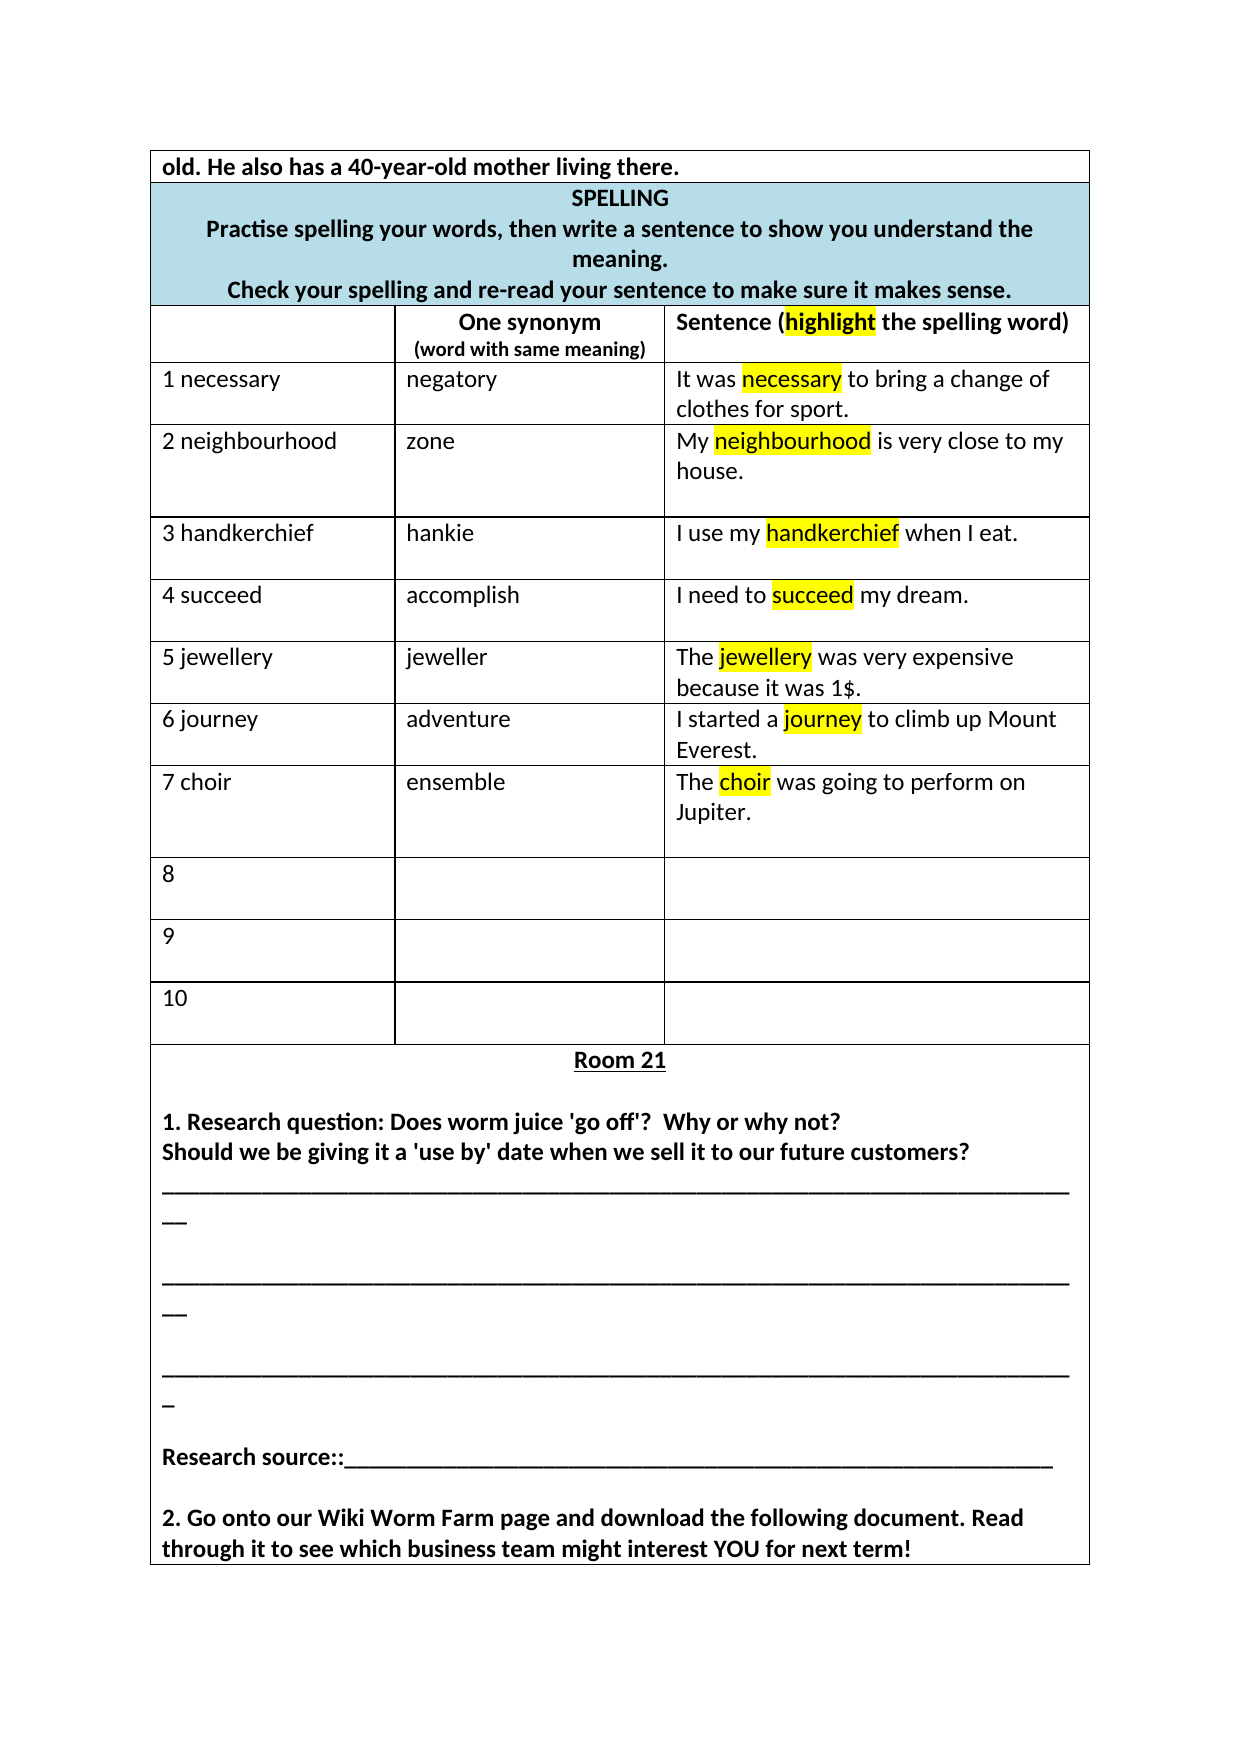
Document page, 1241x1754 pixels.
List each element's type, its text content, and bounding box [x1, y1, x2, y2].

table_cell The choir was going to perform on Jupiter. [665, 766, 1089, 857]
table_cell 8 [151, 858, 394, 919]
table_cell Sentence (highlight the spelling word) [665, 306, 1089, 362]
table_cell [665, 983, 1089, 1043]
table_cell 10 [151, 983, 394, 1043]
table_cell It was necessary to bring a change of clothes for sport. [665, 363, 1089, 424]
table_cell SPELLING Practise spelling your words, then write a sentence to show you understand the meaning. Check your spelling and re-read your sentence to make sure it makes sense. [151, 183, 1089, 305]
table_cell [151, 1045, 1089, 1563]
table_cell [151, 306, 394, 362]
table_cell 5 jewellery [151, 642, 394, 703]
table_cell hankie [396, 518, 664, 578]
table_cell [396, 920, 664, 981]
table_cell 1 necessary [151, 363, 394, 424]
table_cell One synonym (word with same meaning) [396, 306, 664, 362]
table_cell I started a journey to climb up Mount Everest. [665, 704, 1089, 765]
table_cell The jewellery was very expensive because it was 1$. [665, 642, 1089, 703]
table_cell 2 neighbourhood [151, 425, 394, 516]
table_cell I use my handkerchief when I eat. [665, 518, 1089, 578]
table_cell [396, 983, 664, 1043]
table_cell accomplish [396, 580, 664, 641]
table_cell [665, 920, 1089, 981]
table_cell My neighbourhood is very close to my house. [665, 425, 1089, 516]
table_cell adventure [396, 704, 664, 765]
table_cell 7 choir [151, 766, 394, 857]
table_cell 9 [151, 920, 394, 981]
table_cell [665, 858, 1089, 919]
table_cell zone [396, 425, 664, 516]
table_cell 3 handkerchief [151, 518, 394, 578]
table_cell 4 succeed [151, 580, 394, 641]
table_cell negatory [396, 363, 664, 424]
table_cell [396, 858, 664, 919]
table_cell I need to succeed my dream. [665, 580, 1089, 641]
table_cell ensemble [396, 766, 664, 857]
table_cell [151, 151, 1089, 182]
table_cell 6 journey [151, 704, 394, 765]
table_cell jeweller [396, 642, 664, 703]
